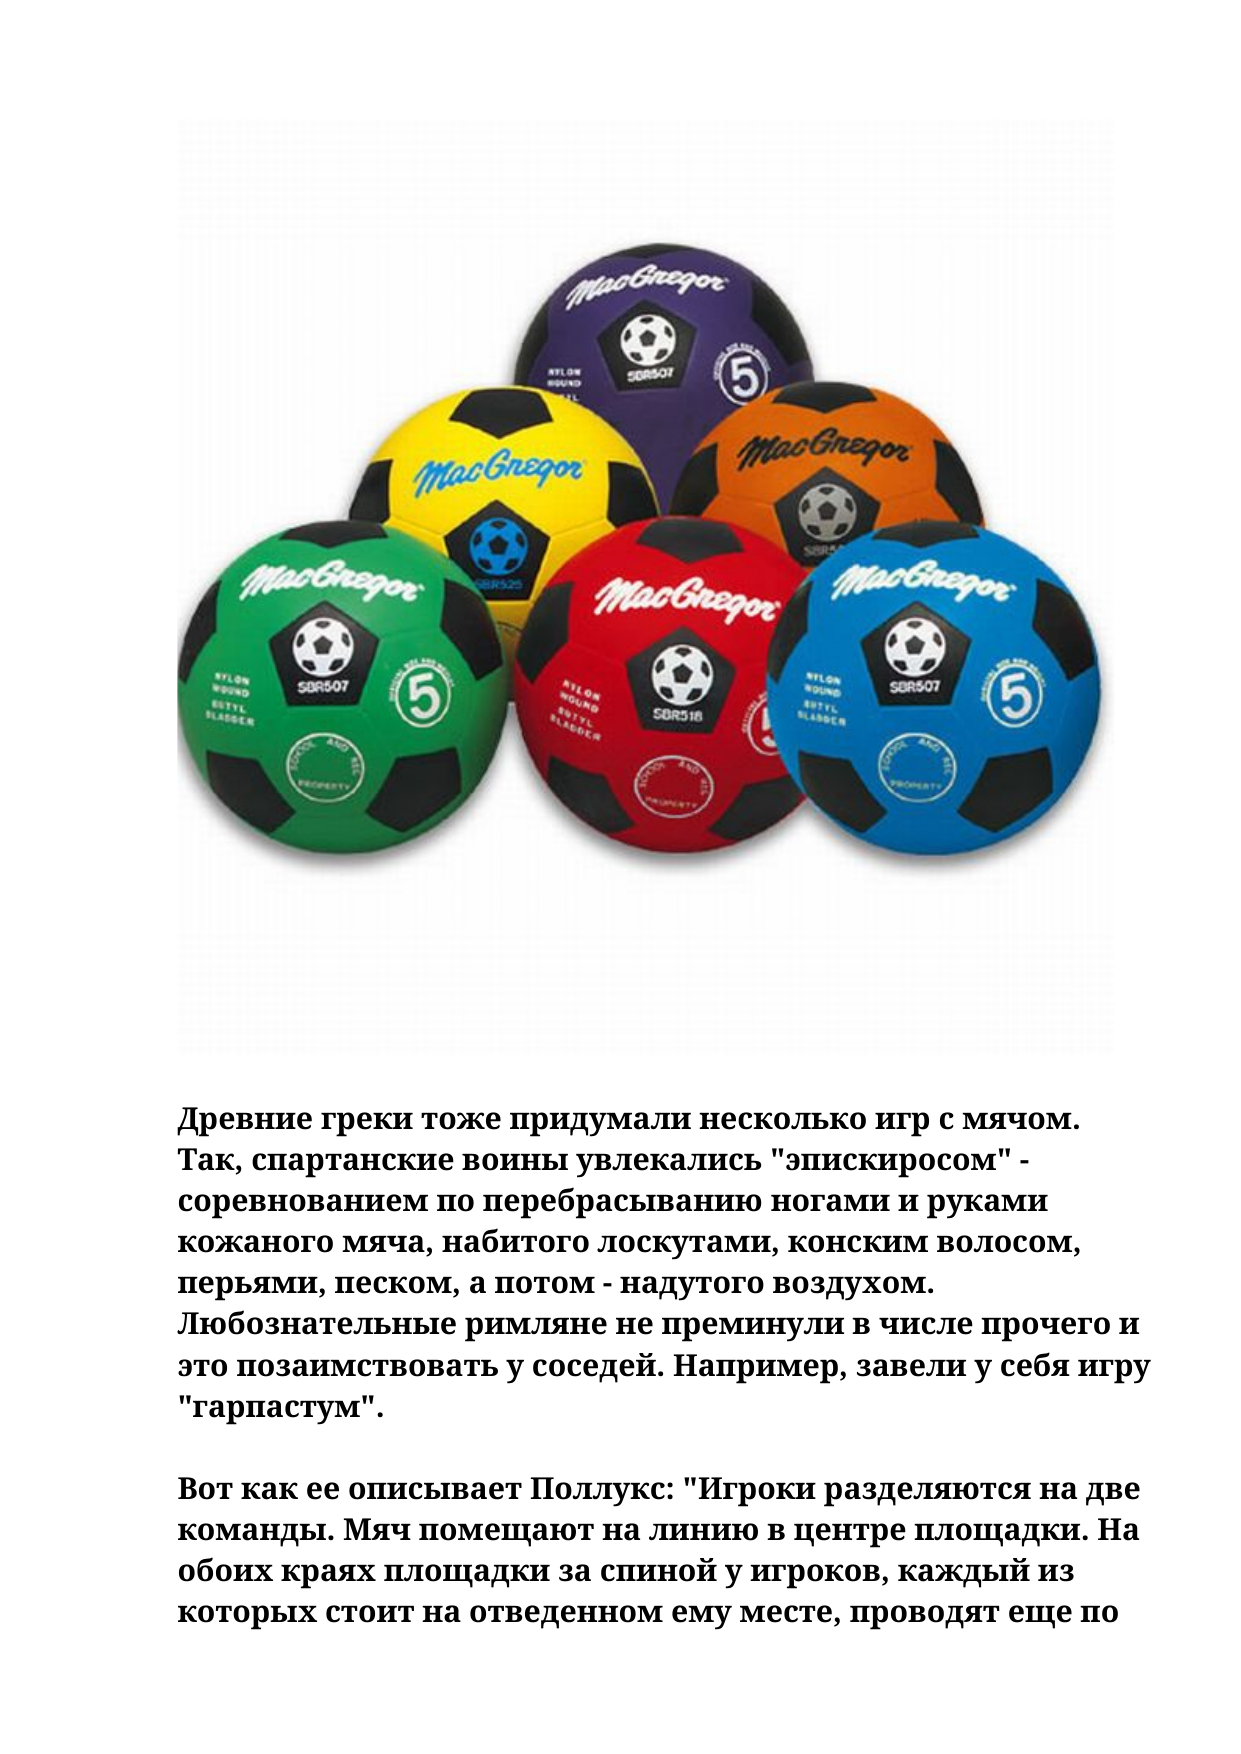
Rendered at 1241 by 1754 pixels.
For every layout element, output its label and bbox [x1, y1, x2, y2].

table_header [177, 118, 1152, 1632]
picture [177, 118, 1115, 1056]
